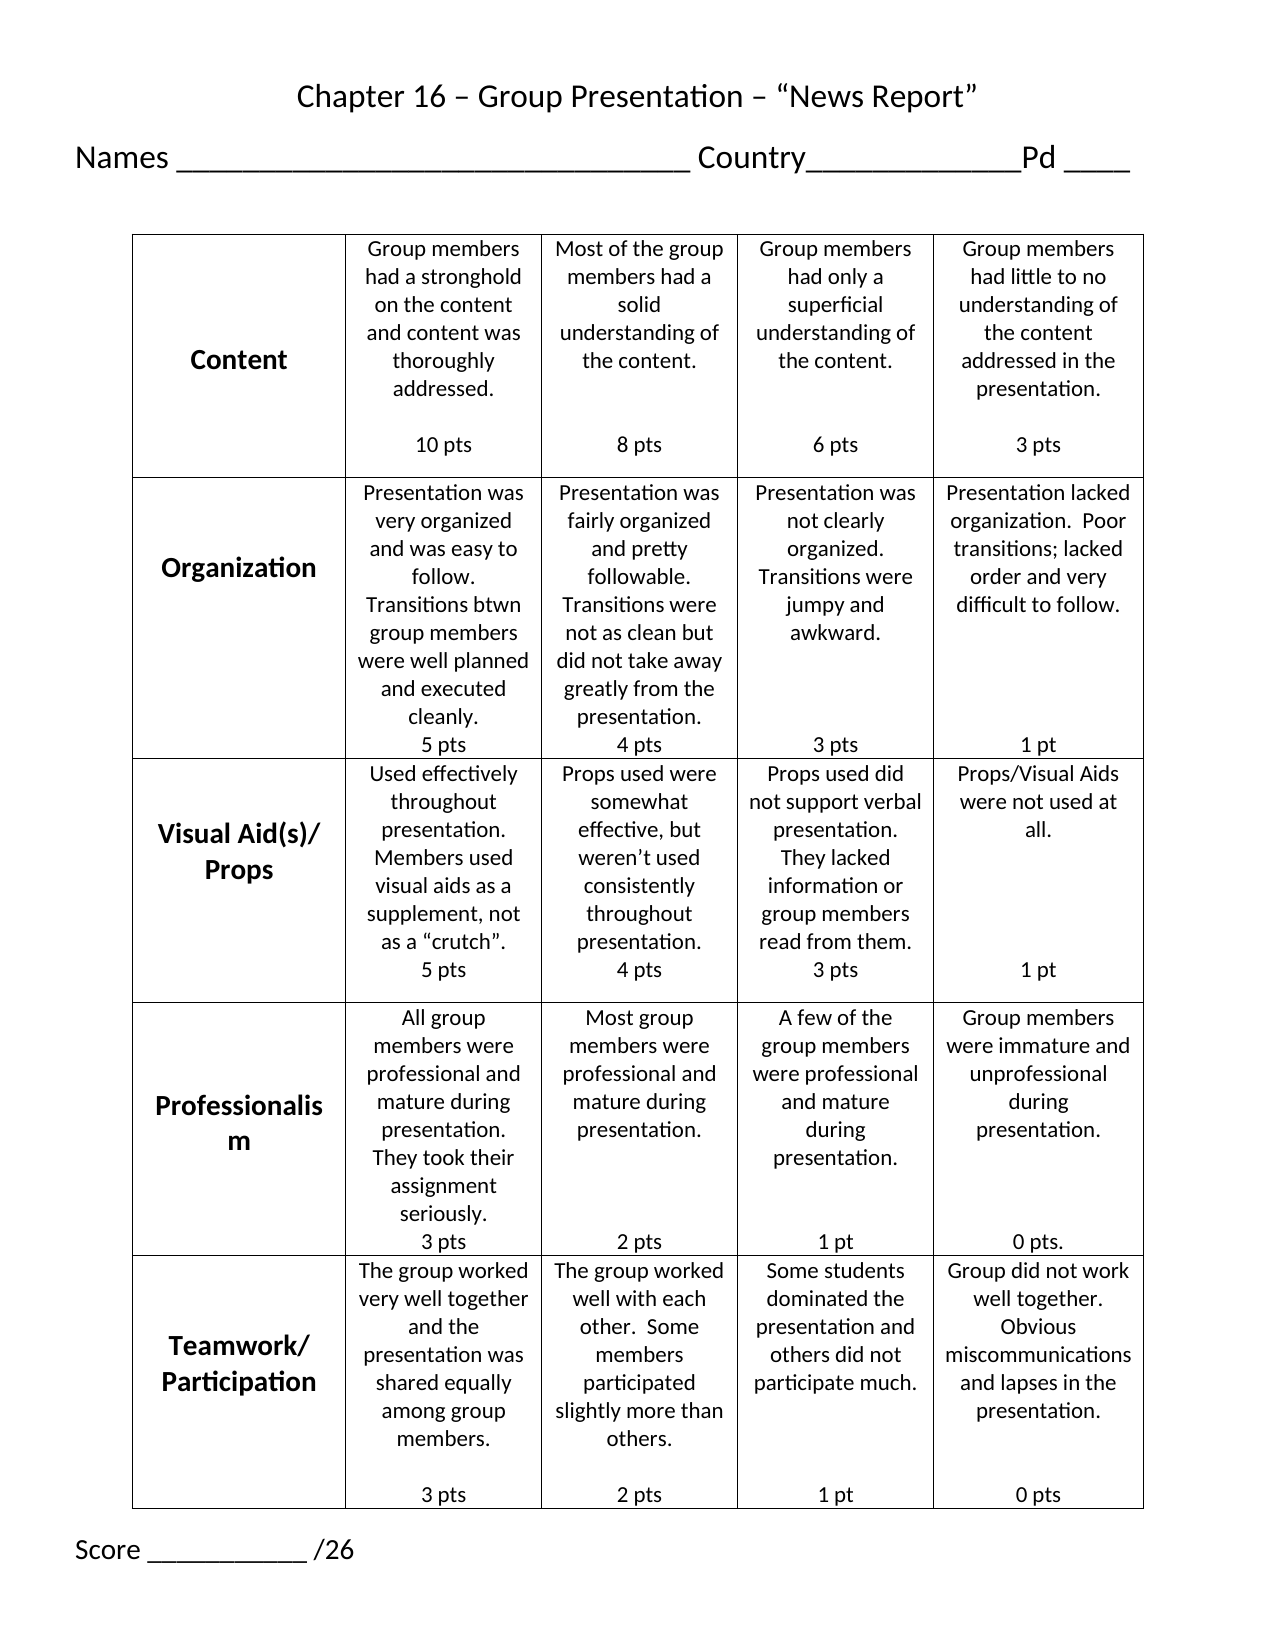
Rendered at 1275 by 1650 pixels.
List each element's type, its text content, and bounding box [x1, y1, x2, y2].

table_header Group members had a stronghold on the content and content was thoroughly addressed. 10 pts [346, 235, 541, 477]
table_cell Presentation lacked organization. Poor transitions; lacked order and very difficult to follow. 1 pt [934, 478, 1143, 758]
table_cell Presentation was fairly organized and pretty followable. Transitions were not as clean but did not take away greatly from the presentation. 4 pts [542, 478, 737, 758]
table_cell Visual Aid(s)/ Props [133, 759, 345, 1002]
table_cell Used effectively throughout presentation. Members used visual aids as a supplement, not as a “crutch”. 5 pts [346, 759, 541, 1002]
table_cell Group members were immature and unprofessional during presentation. 0 pts. [934, 1003, 1143, 1255]
table_header Group members had little to no understanding of the content addressed in the presentation. 3 pts [934, 235, 1143, 477]
table_cell Teamwork/ Participation [133, 1256, 345, 1508]
table_cell The group worked very well together and the presentation was shared equally among group members. 3 pts [346, 1256, 541, 1508]
table_cell Props/Visual Aids were not used at all. 1 pt [934, 759, 1143, 1002]
text Score ___________ /26 [75, 1509, 1200, 1567]
table_cell Presentation was very organized and was easy to follow. Transitions btwn group members were well planned and executed cleanly. 5 pts [346, 478, 541, 758]
table_cell Group did not work well together. Obvious miscommunications and lapses in the presentation. 0 pts [934, 1256, 1143, 1508]
table_cell Props used were somewhat effective, but weren’t used consistently throughout presentation. 4 pts [542, 759, 737, 1002]
table_cell Props used did not support verbal presentation. They lacked information or group members read from them. 3 pts [738, 759, 933, 1002]
table_cell A few of the group members were professional and mature during presentation. 1 pt [738, 1003, 933, 1255]
table_cell Presentation was not clearly organized. Transitions were jumpy and awkward. 3 pts [738, 478, 933, 758]
table_cell Most group members were professional and mature during presentation. 2 pts [542, 1003, 737, 1255]
table_header Content [133, 235, 345, 477]
table_header Most of the group members had a solid understanding of the content. 8 pts [542, 235, 737, 477]
table_header Group members had only a superficial understanding of the content. 6 pts [738, 235, 933, 477]
table_cell Professionalism [133, 1003, 345, 1255]
table_cell All group members were professional and mature during presentation. They took their assignment seriously. 3 pts [346, 1003, 541, 1255]
text Chapter 16 – Group Presentation – “News Report” [75, 75, 1200, 116]
text Names _______________________________ Country_____________Pd ____ [75, 136, 1200, 176]
table_cell Organization [133, 478, 345, 758]
table_cell The group worked well with each other. Some members participated slightly more than others. 2 pts [542, 1256, 737, 1508]
table_cell Some students dominated the presentation and others did not participate much. 1 pt [738, 1256, 933, 1508]
